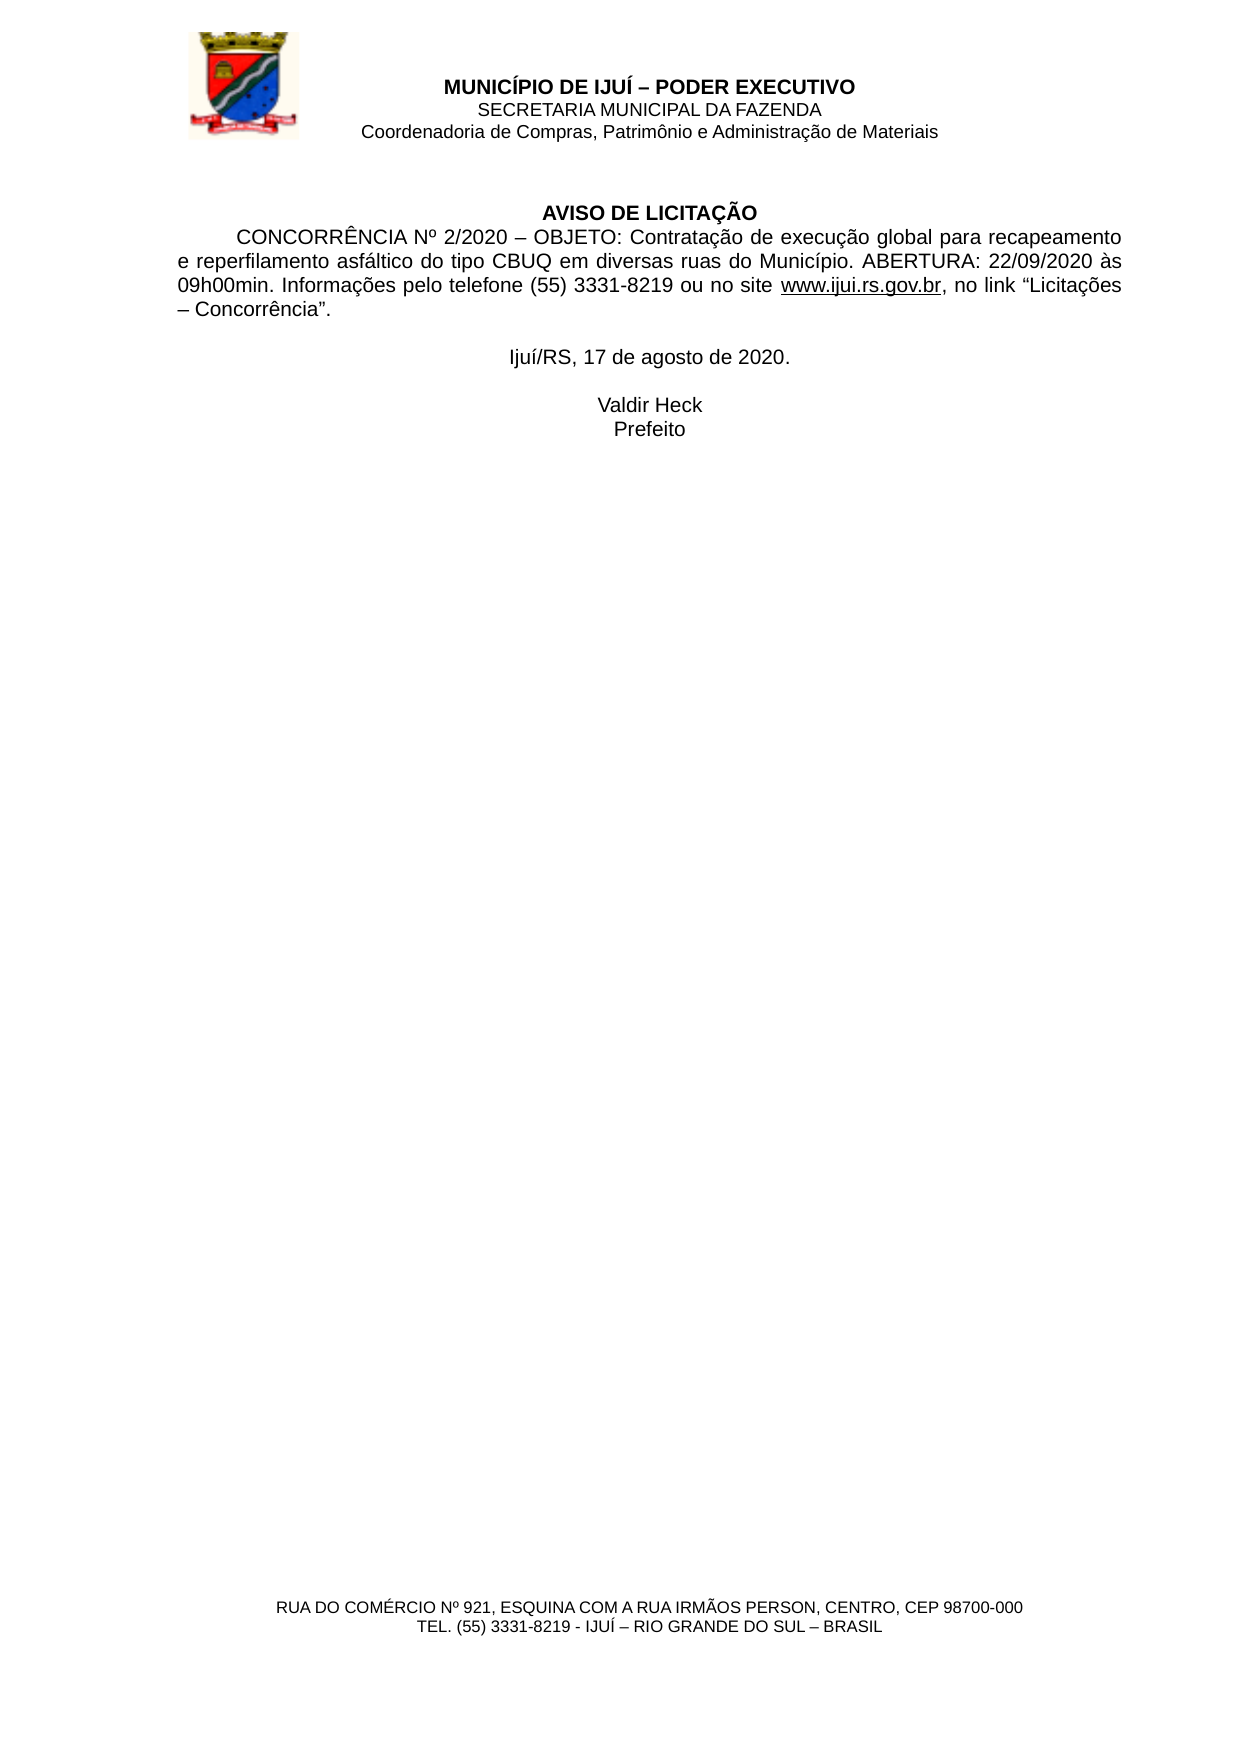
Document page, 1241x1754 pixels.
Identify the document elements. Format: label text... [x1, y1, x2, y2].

text AVISO DE LICITAÇÃO [177, 201, 1122, 225]
text Valdir Heck [177, 393, 1122, 417]
picture [187, 32, 300, 142]
text CONCORRÊNCIA Nº 2/2020 – OBJETO: Contratação de execução global para recapeamento e reperfilamento asfáltico do tipo CBUQ em diversas ruas do Município. ABERTURA: 22/09/2020 às 09h00min. Informações pelo telefone (55) 3331-8219 ou no site www.ijui.rs.gov.br, no link “Licitações – Concorrência”. [177, 225, 1122, 321]
text Ijuí/RS, 17 de agosto de 2020. [177, 345, 1122, 369]
text Prefeito [177, 417, 1122, 441]
